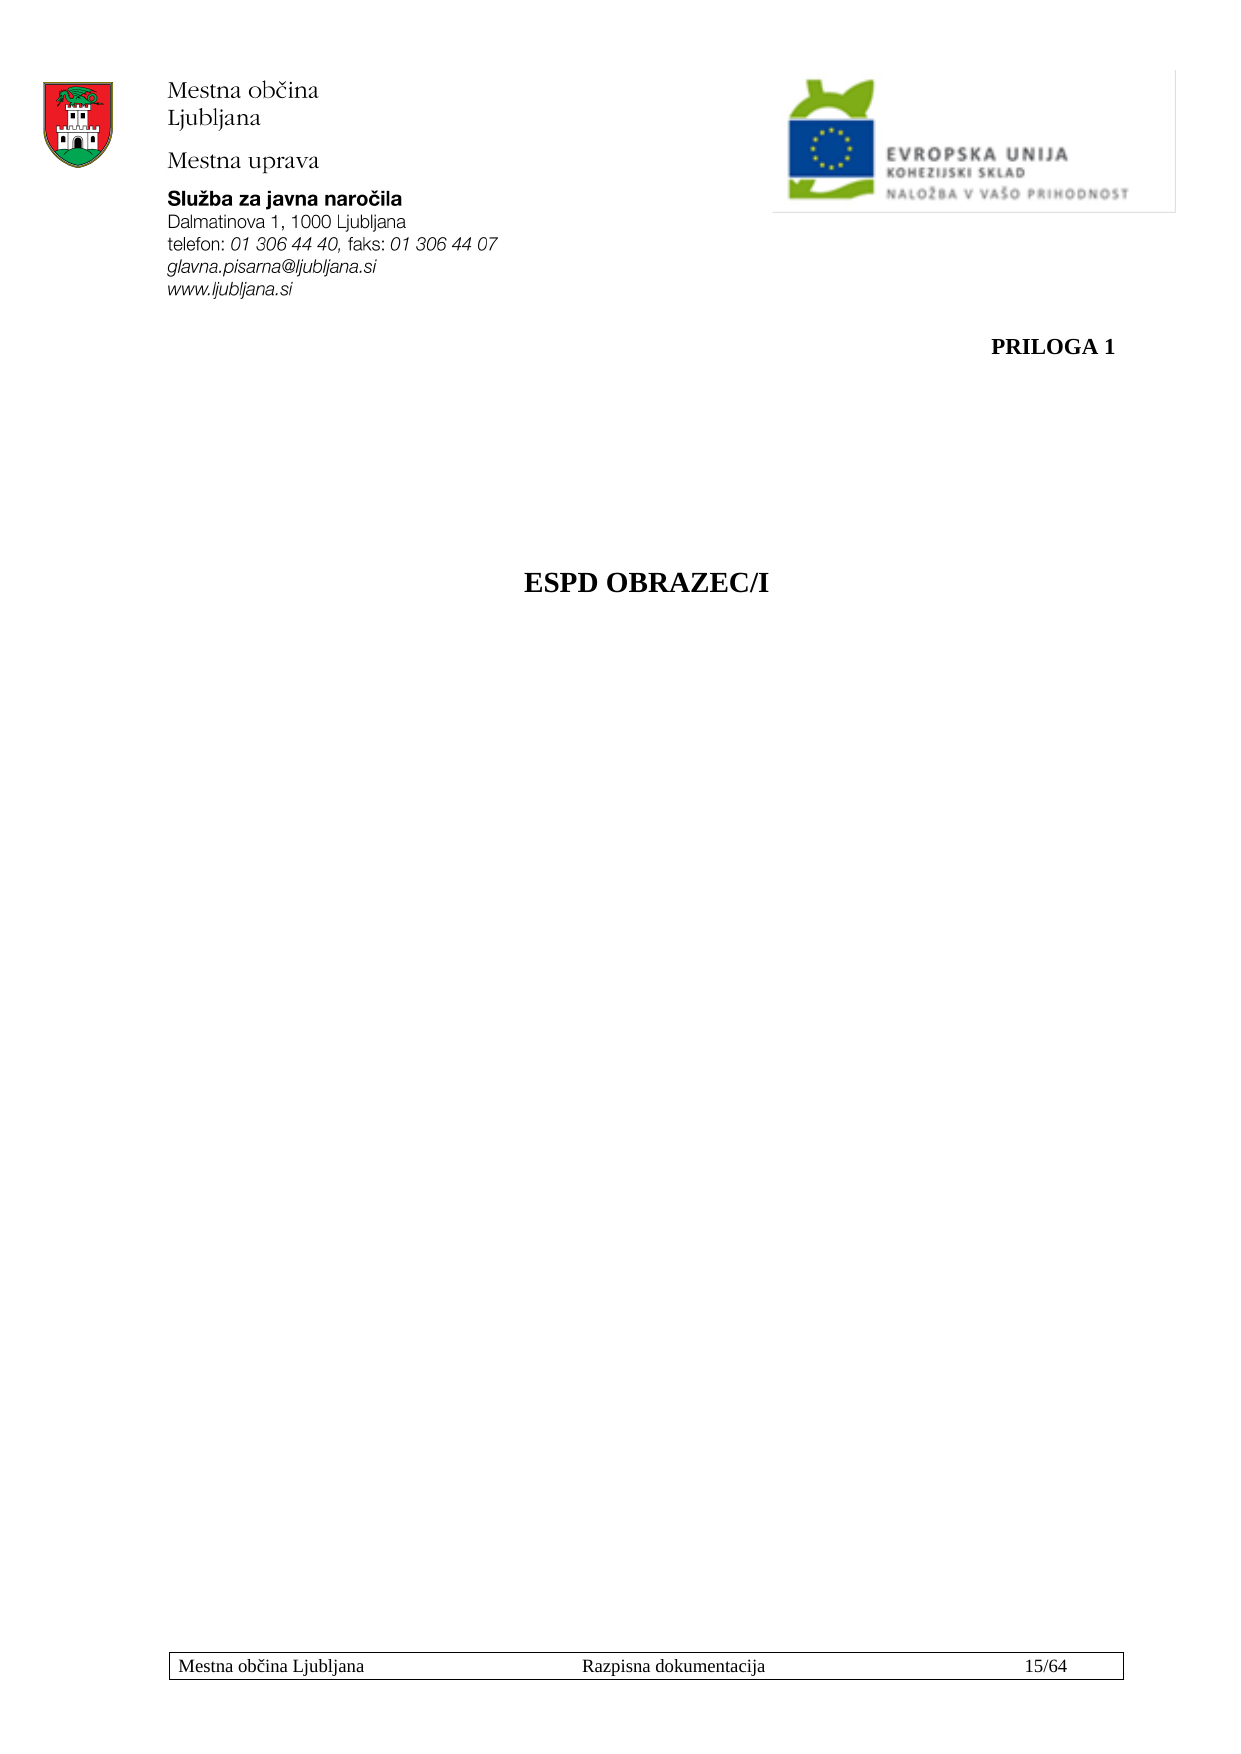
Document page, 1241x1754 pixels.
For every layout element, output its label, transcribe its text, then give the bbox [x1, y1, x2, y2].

text ESPD OBRAZEC/I [178, 566, 1115, 599]
picture [772, 70, 1178, 215]
text PRILOGA 1 [178, 333, 1115, 359]
picture [43, 79, 511, 302]
